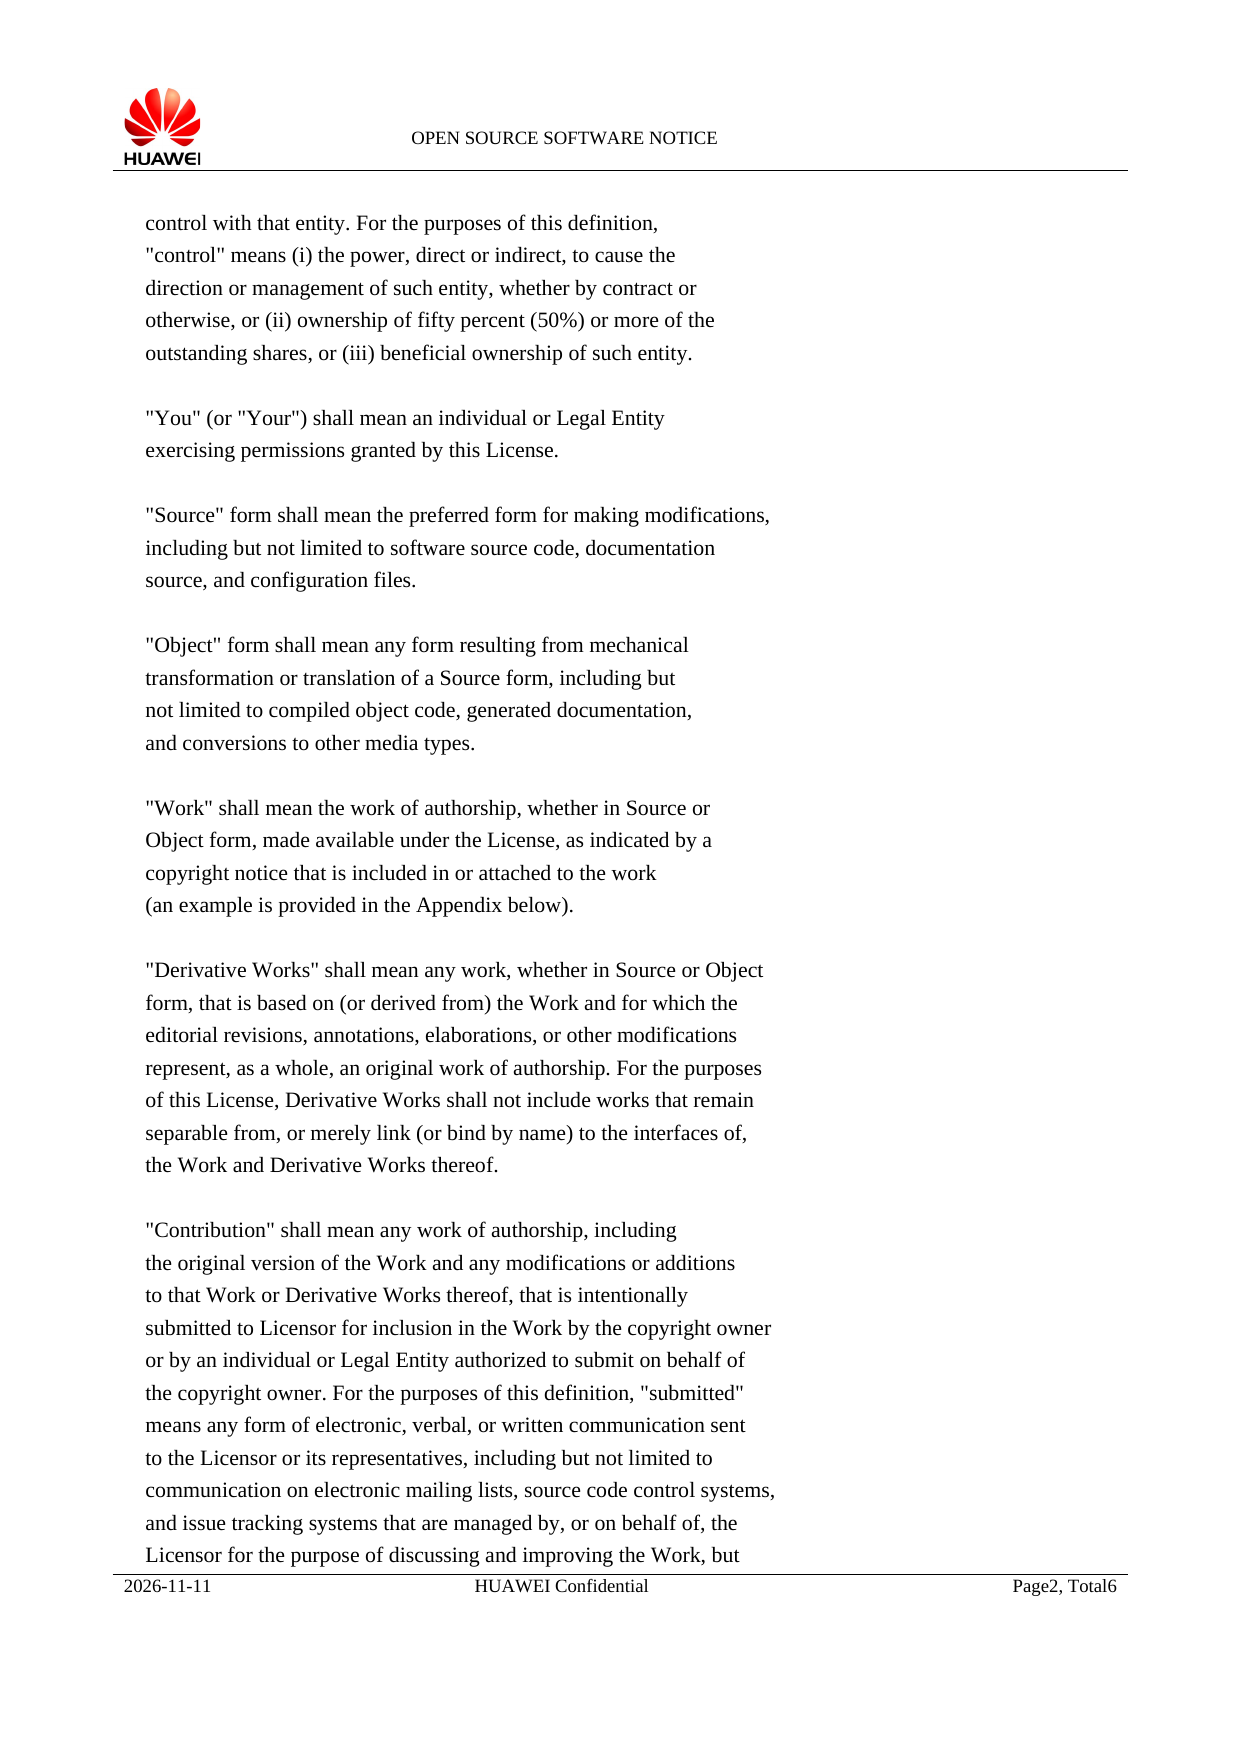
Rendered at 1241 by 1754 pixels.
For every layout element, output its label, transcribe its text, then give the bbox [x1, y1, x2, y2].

picture [124, 88, 201, 165]
